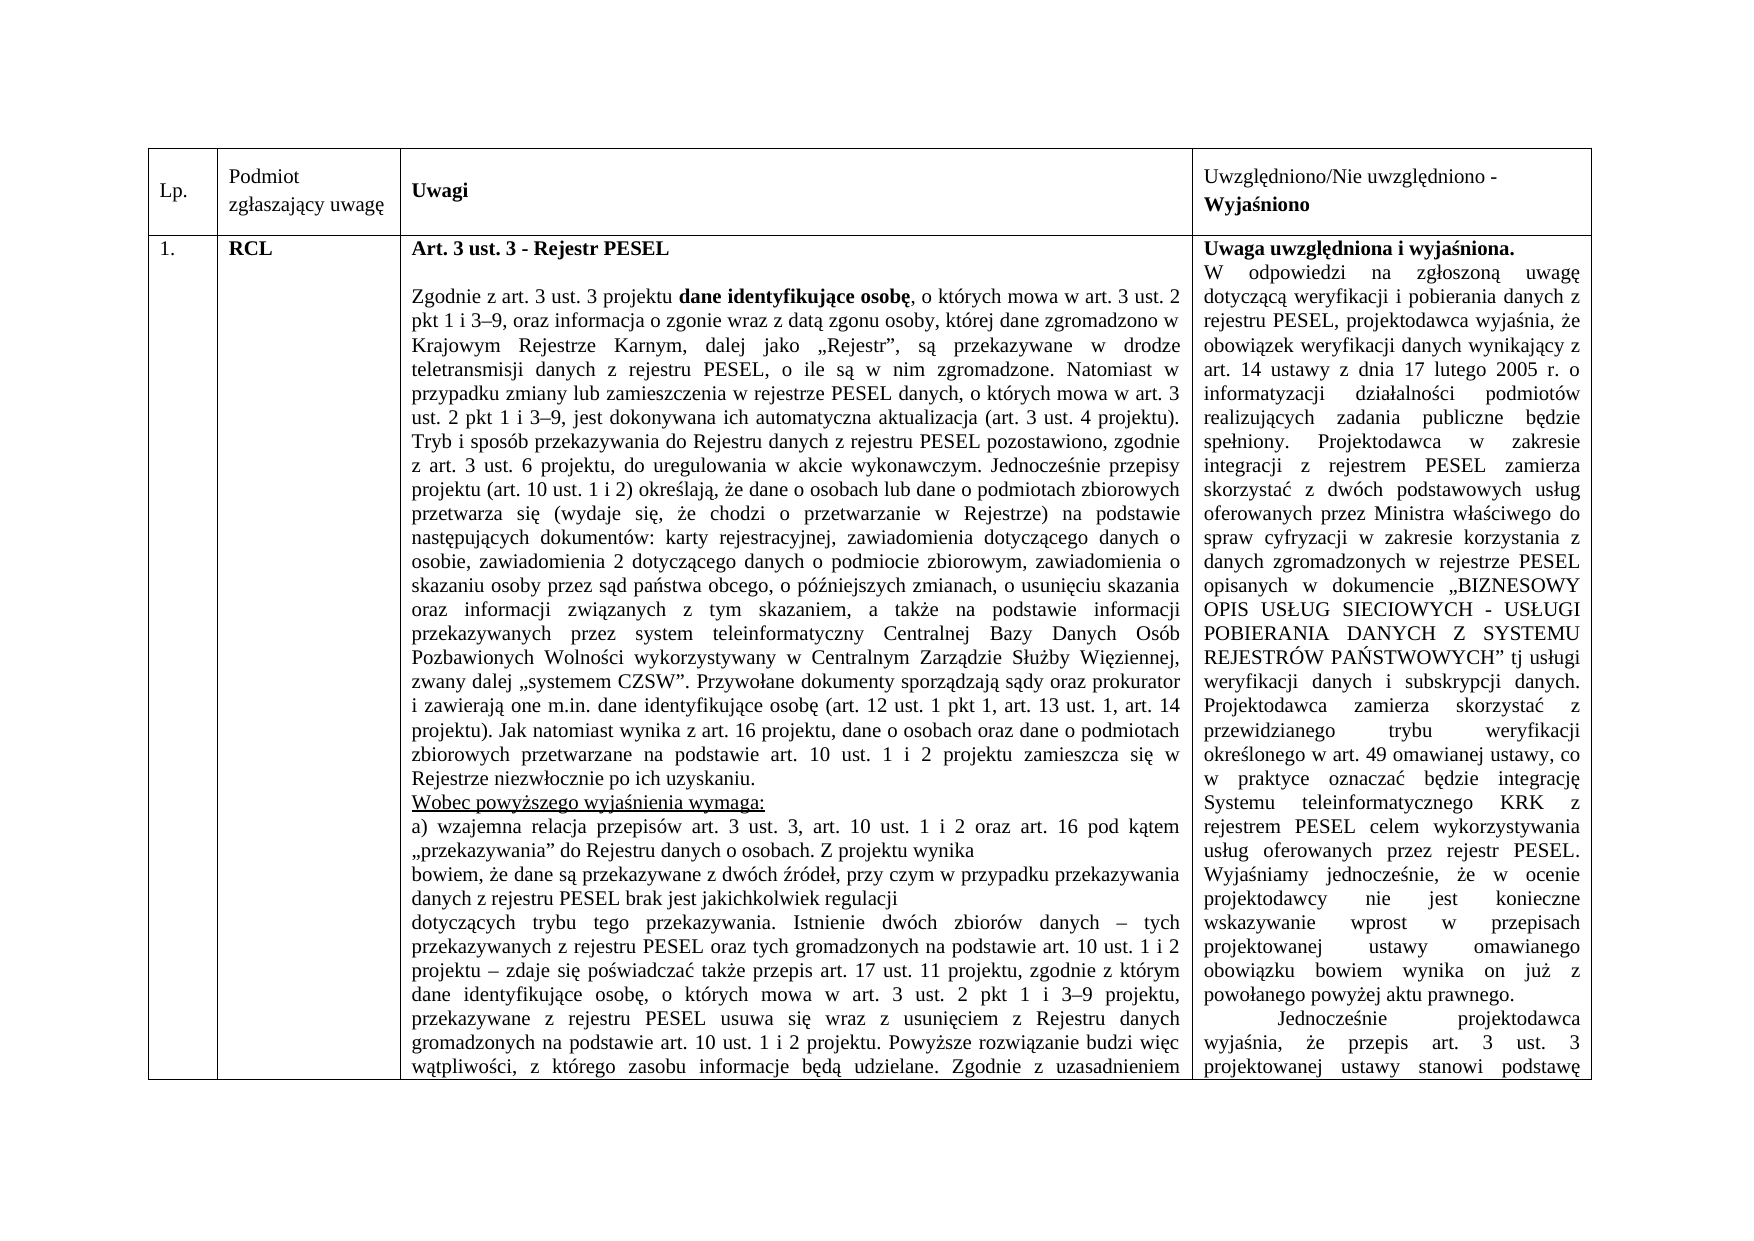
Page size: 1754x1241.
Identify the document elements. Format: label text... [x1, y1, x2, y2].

table_header Uwagi [401, 149, 1192, 235]
table_header Podmiot zgłaszający uwagę [218, 149, 400, 235]
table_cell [1193, 236, 1591, 1078]
table_cell RCL [218, 236, 400, 1078]
table_header Lp. [149, 149, 217, 235]
table_cell 1. [149, 236, 217, 1078]
table_header Uwzględniono/Nie uwzględniono - Wyjaśniono [1193, 149, 1591, 235]
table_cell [401, 236, 1192, 1078]
